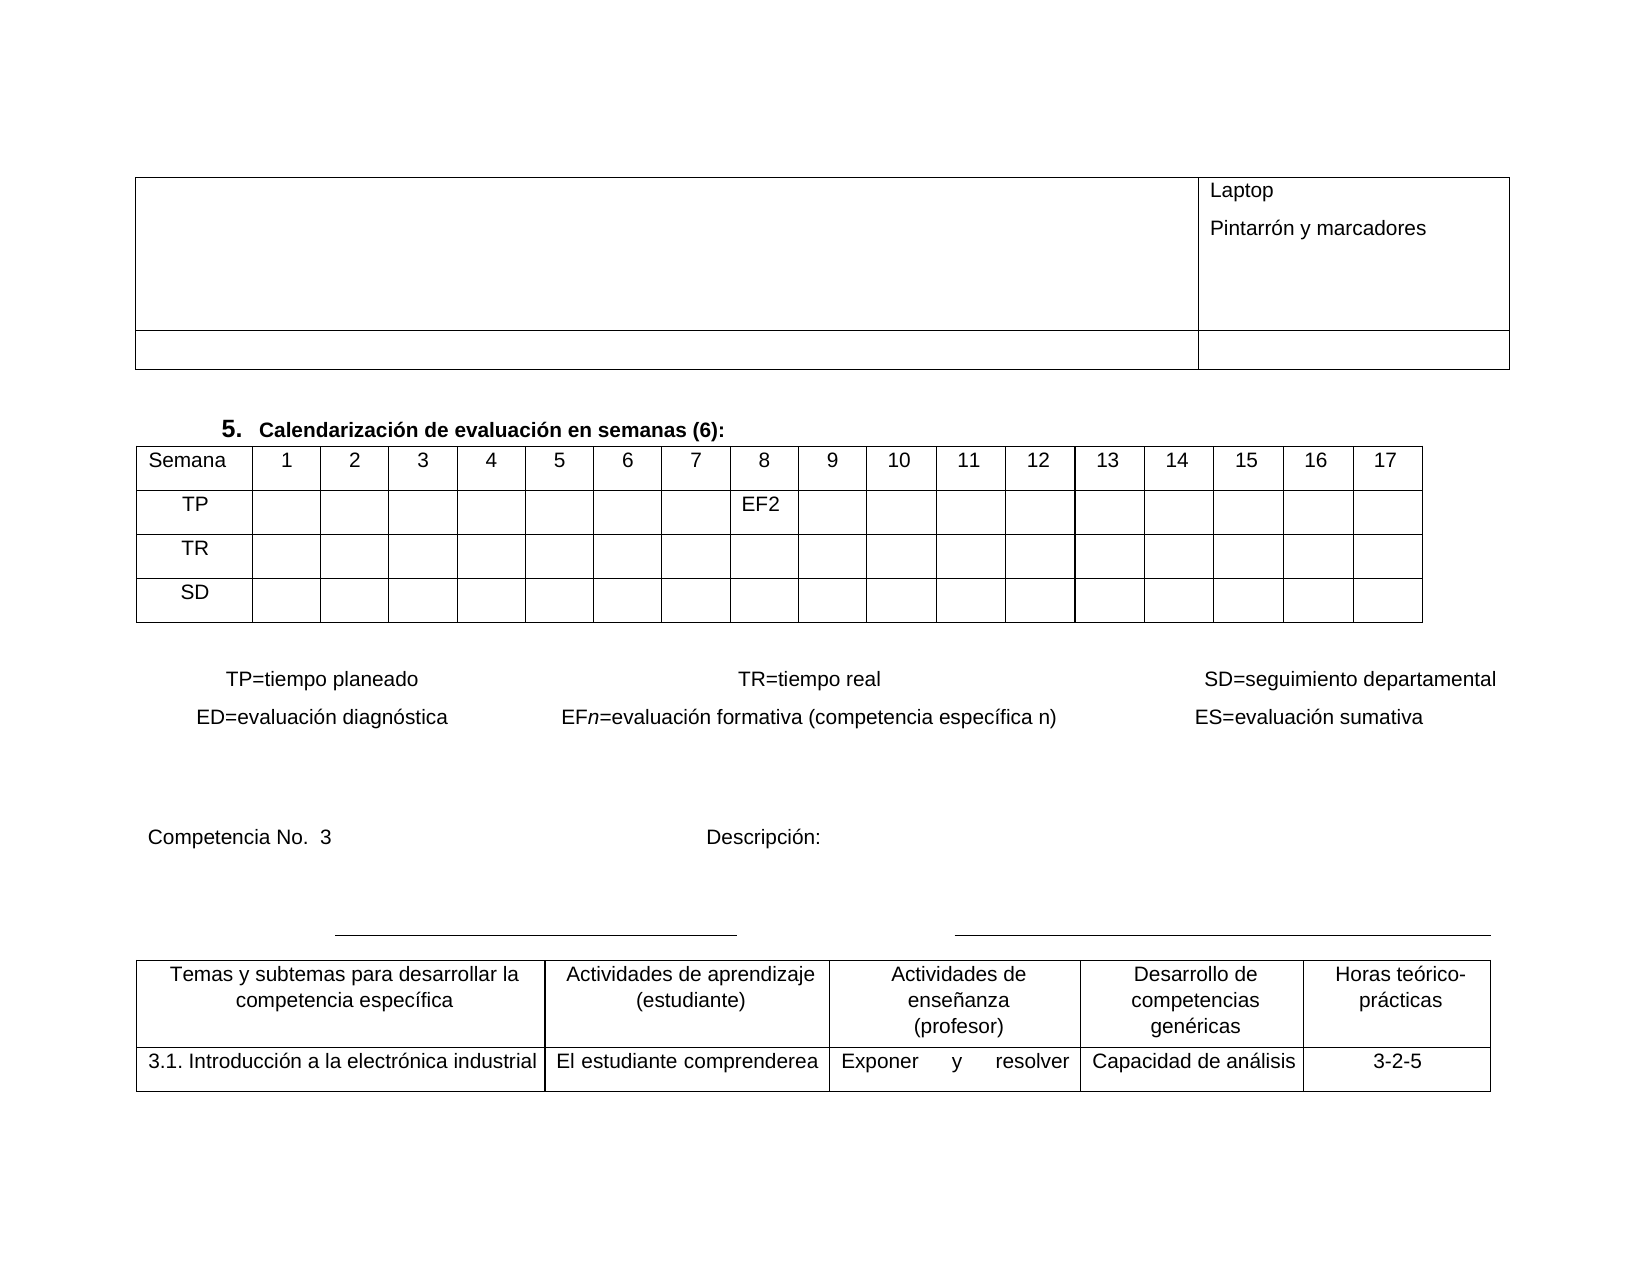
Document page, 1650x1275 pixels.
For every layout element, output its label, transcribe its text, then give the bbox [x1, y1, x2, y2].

table_header 5 [526, 447, 593, 490]
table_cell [830, 1048, 1080, 1091]
table_header 6 [594, 447, 661, 490]
table_cell [662, 535, 730, 578]
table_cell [1081, 1048, 1303, 1091]
table_cell [253, 535, 320, 578]
text TP=tiempo planeado TR=tiempo real SD=seguimiento departamental [148, 666, 1502, 690]
table_header 12 [1006, 447, 1074, 490]
table_cell [867, 491, 936, 534]
table_cell [1006, 491, 1074, 534]
table_cell [594, 579, 661, 622]
table_cell [1145, 579, 1213, 622]
table_cell [458, 491, 525, 534]
table_header 11 [937, 447, 1005, 490]
table_cell [389, 535, 457, 578]
table_cell [731, 579, 798, 622]
table_cell [731, 535, 798, 578]
table_cell [1214, 579, 1283, 622]
table_cell [1214, 535, 1283, 578]
table_cell [799, 491, 866, 534]
table_header 15 [1214, 447, 1283, 490]
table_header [1199, 178, 1509, 330]
table_cell [1284, 491, 1353, 534]
table_cell [867, 535, 936, 578]
table_header Desarrollo de competencias genéricas [1081, 961, 1303, 1047]
table_header Actividades de enseñanza (profesor) [830, 961, 1080, 1047]
table_header 8 [731, 447, 798, 490]
table_cell [136, 331, 1198, 369]
table_cell 3-2-5 [1304, 1048, 1490, 1091]
table_cell [1354, 491, 1422, 534]
table_header 9 [799, 447, 866, 490]
table_header 16 [1284, 447, 1353, 490]
table_cell [799, 535, 866, 578]
table_cell [1284, 579, 1353, 622]
table_cell [1006, 535, 1074, 578]
table_cell [1076, 491, 1144, 534]
table_header 4 [458, 447, 525, 490]
table_cell [937, 535, 1005, 578]
table_cell [662, 579, 730, 622]
table_header 1 [253, 447, 320, 490]
table_cell [526, 491, 593, 534]
table_cell [1354, 535, 1422, 578]
table_header 13 [1076, 447, 1144, 490]
table_cell [1076, 535, 1144, 578]
table_header 3 [389, 447, 457, 490]
table_header 10 [867, 447, 936, 490]
table_cell [1354, 579, 1422, 622]
table_cell TR [137, 535, 252, 578]
table_cell [1199, 331, 1509, 369]
table_header 2 [321, 447, 388, 490]
table_header Horas teórico-prácticas [1304, 961, 1490, 1047]
list Calendarización de evaluación en semanas (6): [221, 414, 1502, 442]
table_header 7 [662, 447, 730, 490]
table_cell [253, 579, 320, 622]
table_cell [1076, 579, 1144, 622]
table_header Semana [137, 447, 252, 490]
table_cell [1006, 579, 1074, 622]
table_cell [1284, 535, 1353, 578]
table_cell EF2 [731, 491, 798, 534]
table_cell [389, 579, 457, 622]
text Competencia No. 3 Descripción: [148, 824, 1502, 848]
table_cell [799, 579, 866, 622]
table_cell [594, 535, 661, 578]
table_cell [662, 491, 730, 534]
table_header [136, 178, 1198, 330]
table_cell [937, 579, 1005, 622]
table_cell [1145, 491, 1213, 534]
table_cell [137, 1048, 544, 1091]
table_cell [1214, 491, 1283, 534]
text ED=evaluación diagnóstica EFn=evaluación formativa (competencia específica n) ES=evaluación sumativa [148, 705, 1502, 729]
table_cell [321, 579, 388, 622]
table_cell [546, 1048, 829, 1091]
table_cell [458, 535, 525, 578]
table_cell [937, 491, 1005, 534]
table_cell [867, 579, 936, 622]
table_cell [321, 535, 388, 578]
table_header 14 [1145, 447, 1213, 490]
table_header 17 [1354, 447, 1422, 490]
table_cell [1145, 535, 1213, 578]
table_cell TP [137, 491, 252, 534]
table_cell [526, 579, 593, 622]
table_cell [594, 491, 661, 534]
table_cell [526, 535, 593, 578]
table_cell [321, 491, 388, 534]
table_header Temas y subtemas para desarrollar la competencia específica [137, 961, 544, 1047]
table_cell SD [137, 579, 252, 622]
table_header Actividades de aprendizaje (estudiante) [546, 961, 829, 1047]
table_cell [253, 491, 320, 534]
table_cell [389, 491, 457, 534]
table_cell [458, 579, 525, 622]
